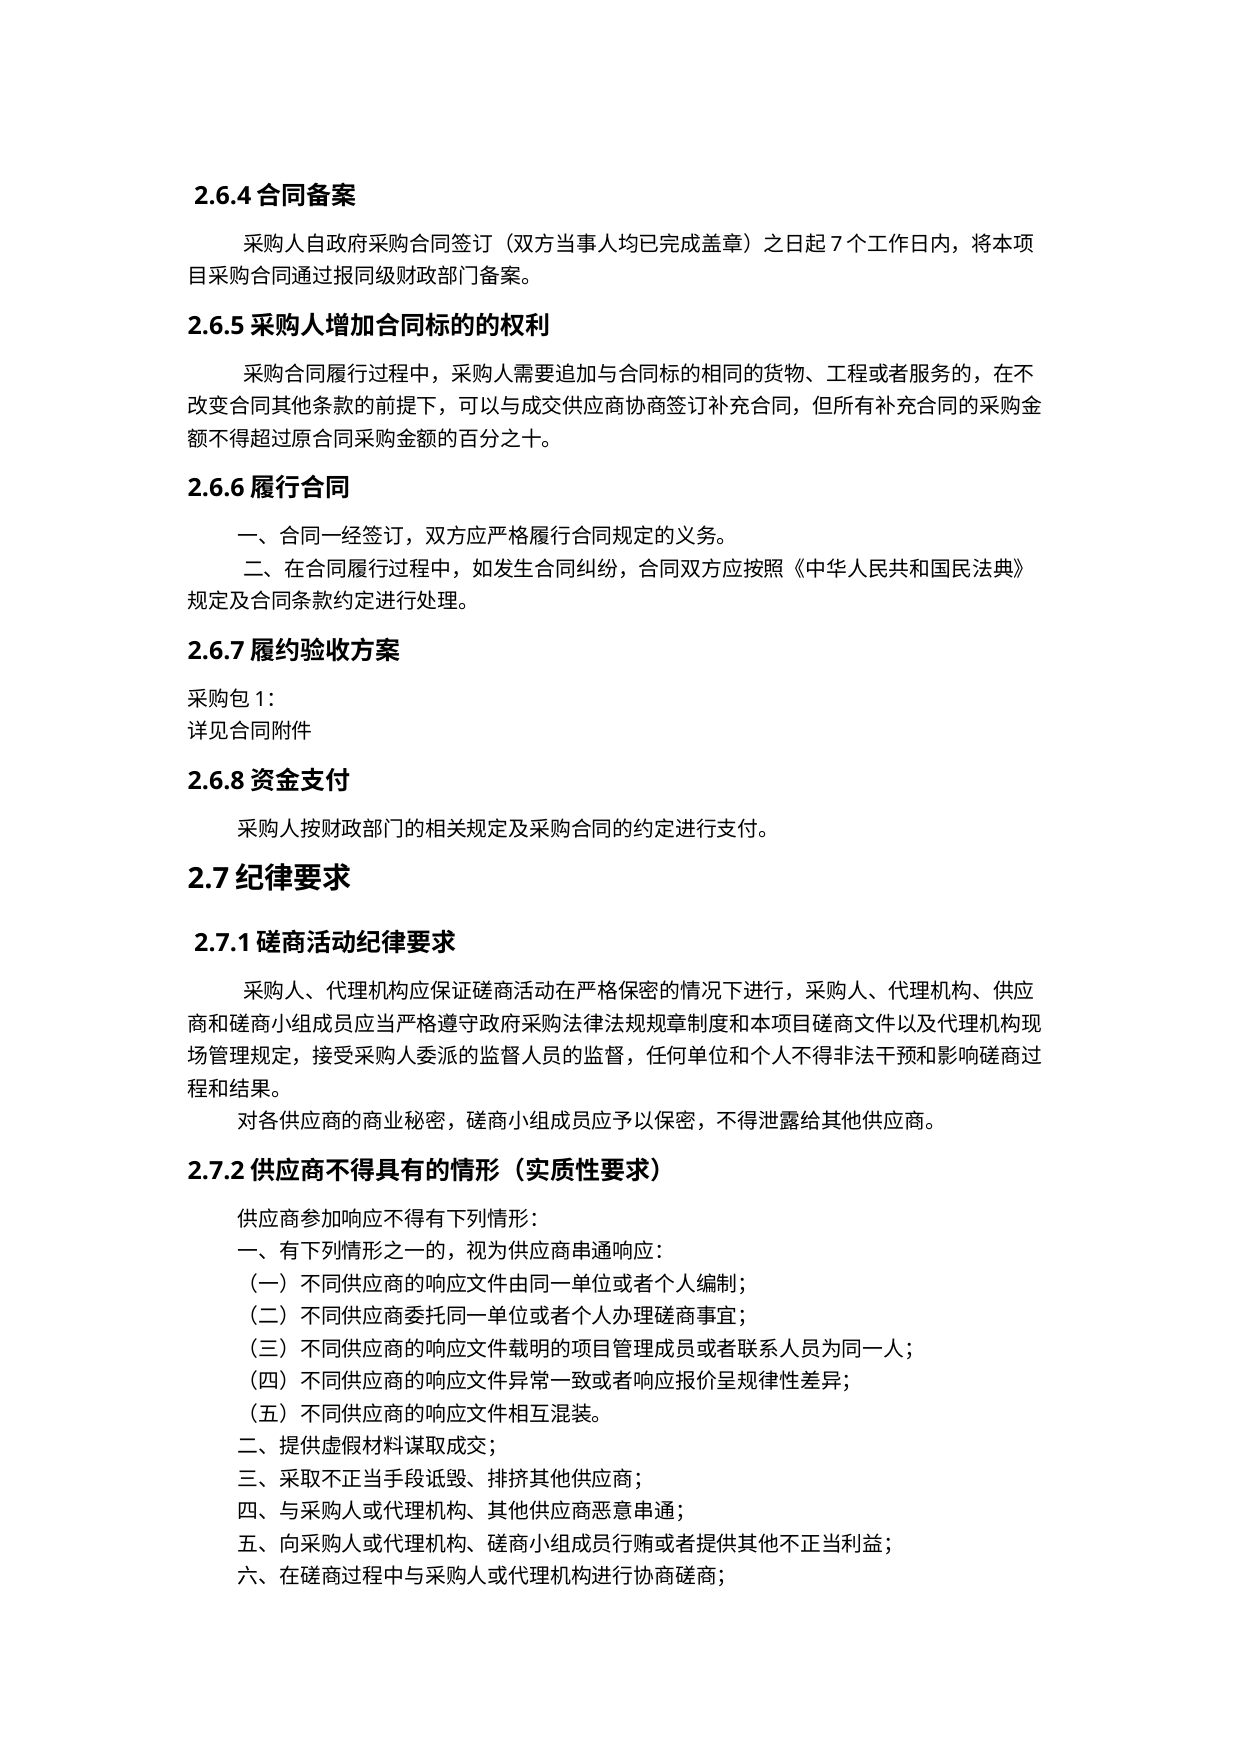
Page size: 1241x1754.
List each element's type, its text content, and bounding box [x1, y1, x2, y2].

text 一、有下列情形之一的，视为供应商串通响应： [187, 1234, 1053, 1267]
text 一、合同一经签订，双方应严格履行合同规定的义务。 [187, 519, 1053, 552]
text （三）不同供应商的响应文件载明的项目管理成员或者联系人员为同一人； [187, 1332, 1053, 1364]
text 2.6.7履约验收方案 [187, 617, 1053, 682]
text （二）不同供应商委托同一单位或者个人办理磋商事宜； [187, 1299, 1053, 1332]
text 2.7纪律要求 [187, 844, 1053, 909]
text （五）不同供应商的响应文件相互混装。 [187, 1397, 1053, 1429]
text 采购合同履行过程中，采购人需要追加与合同标的相同的货物、工程或者服务的，在不改变合同其他条款的前提下，可以与成交供应商协商签订补充合同，但所有补充合同的采购金额不得超过原合同采购金额的百分之十。 [187, 357, 1053, 454]
text 2.6.4合同备案 [187, 162, 1053, 227]
text 对各供应商的商业秘密，磋商小组成员应予以保密，不得泄露给其他供应商。 [187, 1104, 1053, 1137]
text 四、与采购人或代理机构、其他供应商恶意串通； [187, 1494, 1053, 1527]
text 采购人、代理机构应保证磋商活动在严格保密的情况下进行，采购人、代理机构、供应商和磋商小组成员应当严格遵守政府采购法律法规规章制度和本项目磋商文件以及代理机构现场管理规定，接受采购人委派的监督人员的监督，任何单位和个人不得非法干预和影响磋商过程和结果。 [187, 974, 1053, 1104]
text 二、提供虚假材料谋取成交； [187, 1429, 1053, 1462]
text 三、采取不正当手段诋毁、排挤其他供应商； [187, 1462, 1053, 1494]
text 二、在合同履行过程中，如发生合同纠纷，合同双方应按照《中华人民共和国民法典》规定及合同条款约定进行处理。 [187, 552, 1053, 617]
text 详见合同附件 [187, 714, 1053, 747]
text 2.6.5采购人增加合同标的的权利 [187, 292, 1053, 357]
text 供应商参加响应不得有下列情形： [187, 1202, 1053, 1234]
text （四）不同供应商的响应文件异常一致或者响应报价呈规律性差异； [187, 1364, 1053, 1397]
text 五、向采购人或代理机构、磋商小组成员行贿或者提供其他不正当利益； [187, 1527, 1053, 1559]
text 2.6.6履行合同 [187, 454, 1053, 519]
text 2.6.8资金支付 [187, 747, 1053, 812]
text （一）不同供应商的响应文件由同一单位或者个人编制； [187, 1267, 1053, 1299]
text 采购包1： [187, 682, 1053, 714]
text 2.7.2供应商不得具有的情形（实质性要求） [187, 1137, 1053, 1202]
text 六、在磋商过程中与采购人或代理机构进行协商磋商； [187, 1559, 1053, 1592]
text 2.7.1磋商活动纪律要求 [187, 909, 1053, 974]
text 采购人自政府采购合同签订（双方当事人均已完成盖章）之日起7个工作日内，将本项目采购合同通过报同级财政部门备案。 [187, 227, 1053, 292]
text 采购人按财政部门的相关规定及采购合同的约定进行支付。 [187, 812, 1053, 844]
